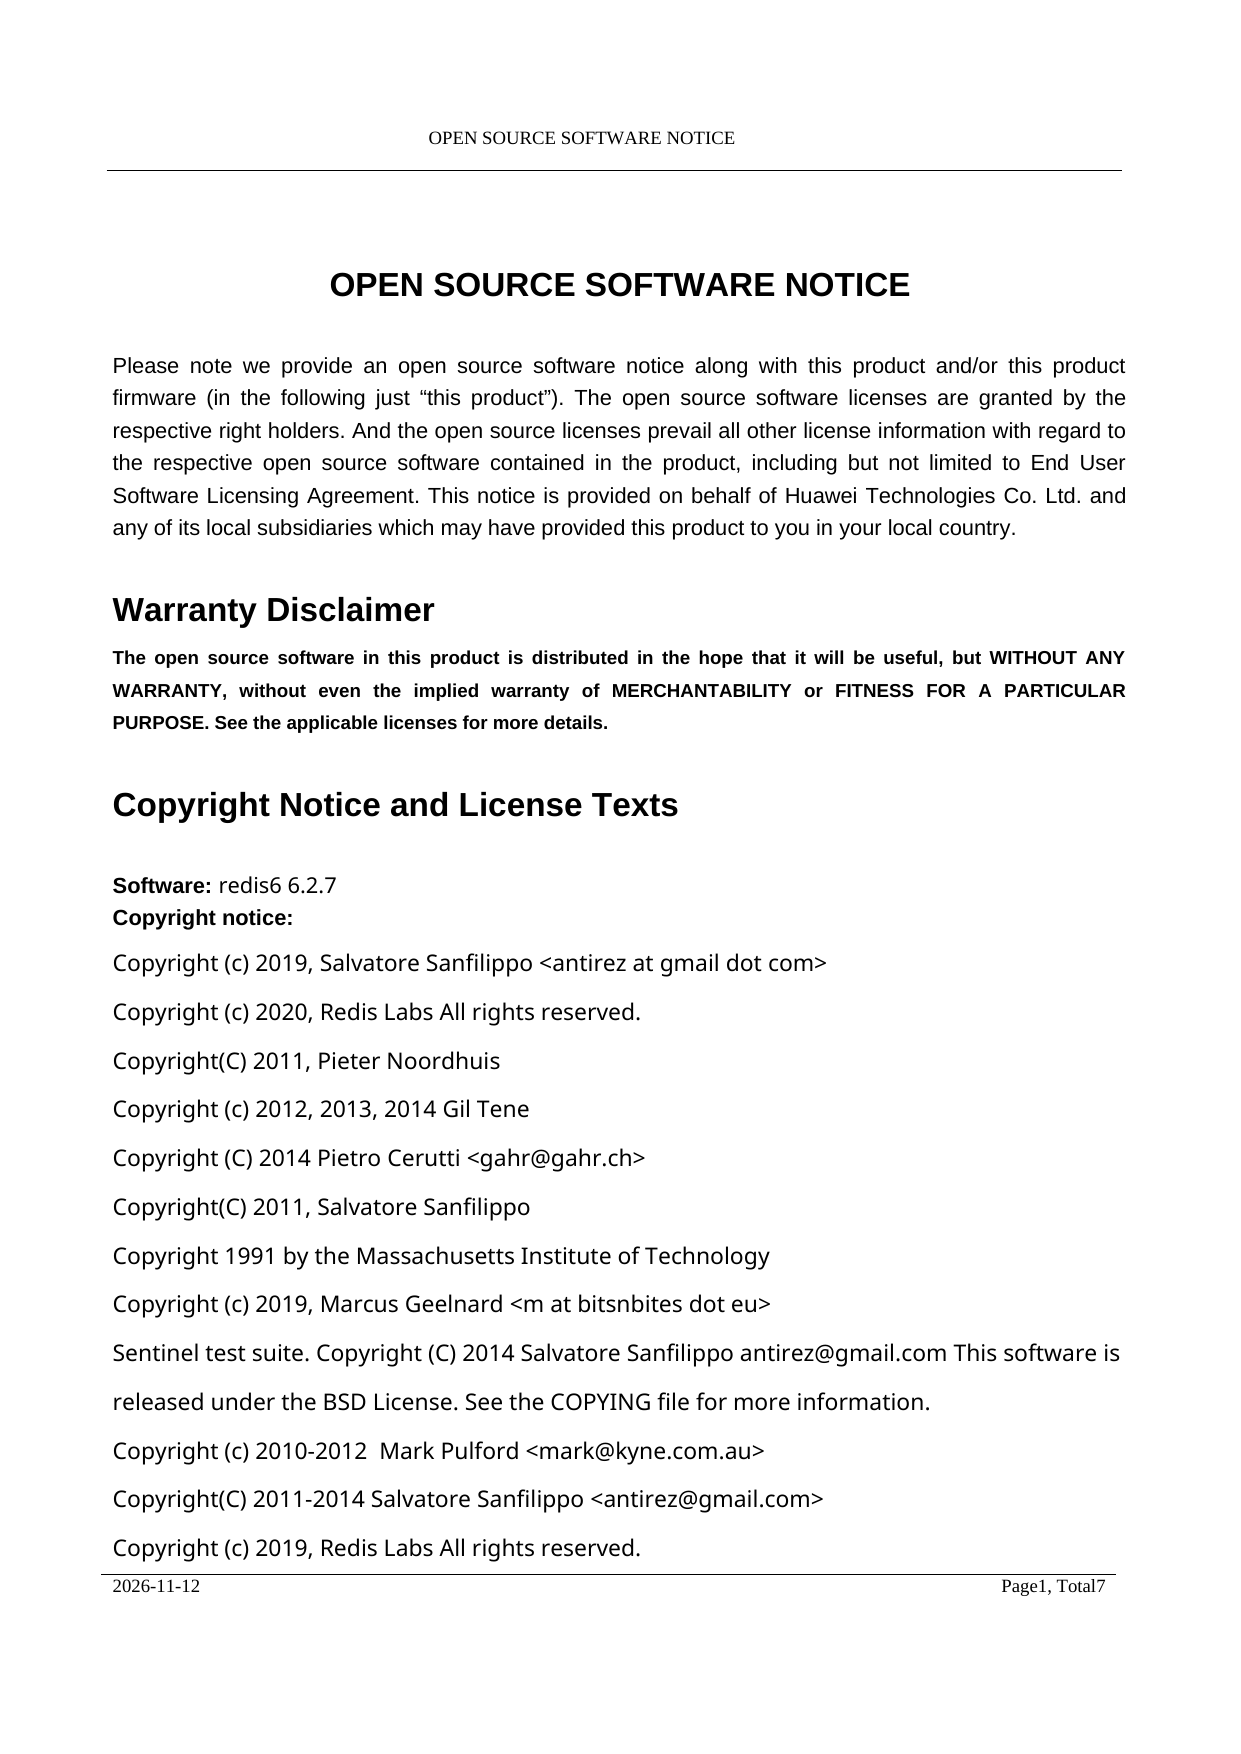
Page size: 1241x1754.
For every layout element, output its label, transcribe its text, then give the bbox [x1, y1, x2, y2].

text Copyright Notice and License Texts [112, 771, 1128, 836]
text OPEN SOURCE SOFTWARE NOTICE [112, 251, 1128, 316]
text Copyright notice: [112, 901, 1128, 934]
text Software: redis6 6.2.7 [112, 869, 1128, 901]
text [112, 947, 1128, 1564]
text Warranty Disclaimer [112, 576, 1128, 641]
text Please note we provide an open source software notice along with this product and/or this product firmware (in the following just “this product”). The open source software licenses are granted by the respective right holders. And the open source licenses prevail all other license information with regard to the respective open source software contained in the product, including but not limited to End User Software Licensing Agreement. This notice is provided on behalf of Huawei Technologies Co. Ltd. and any of its local subsidiaries which may have provided this product to you in your local country. [112, 349, 1128, 544]
text The open source software in this product is distributed in the hope that it will be useful, but WITHOUT ANY WARRANTY, without even the implied warranty of MERCHANTABILITY or FITNESS FOR A PARTICULAR PURPOSE. See the applicable licenses for more details. [112, 641, 1128, 739]
